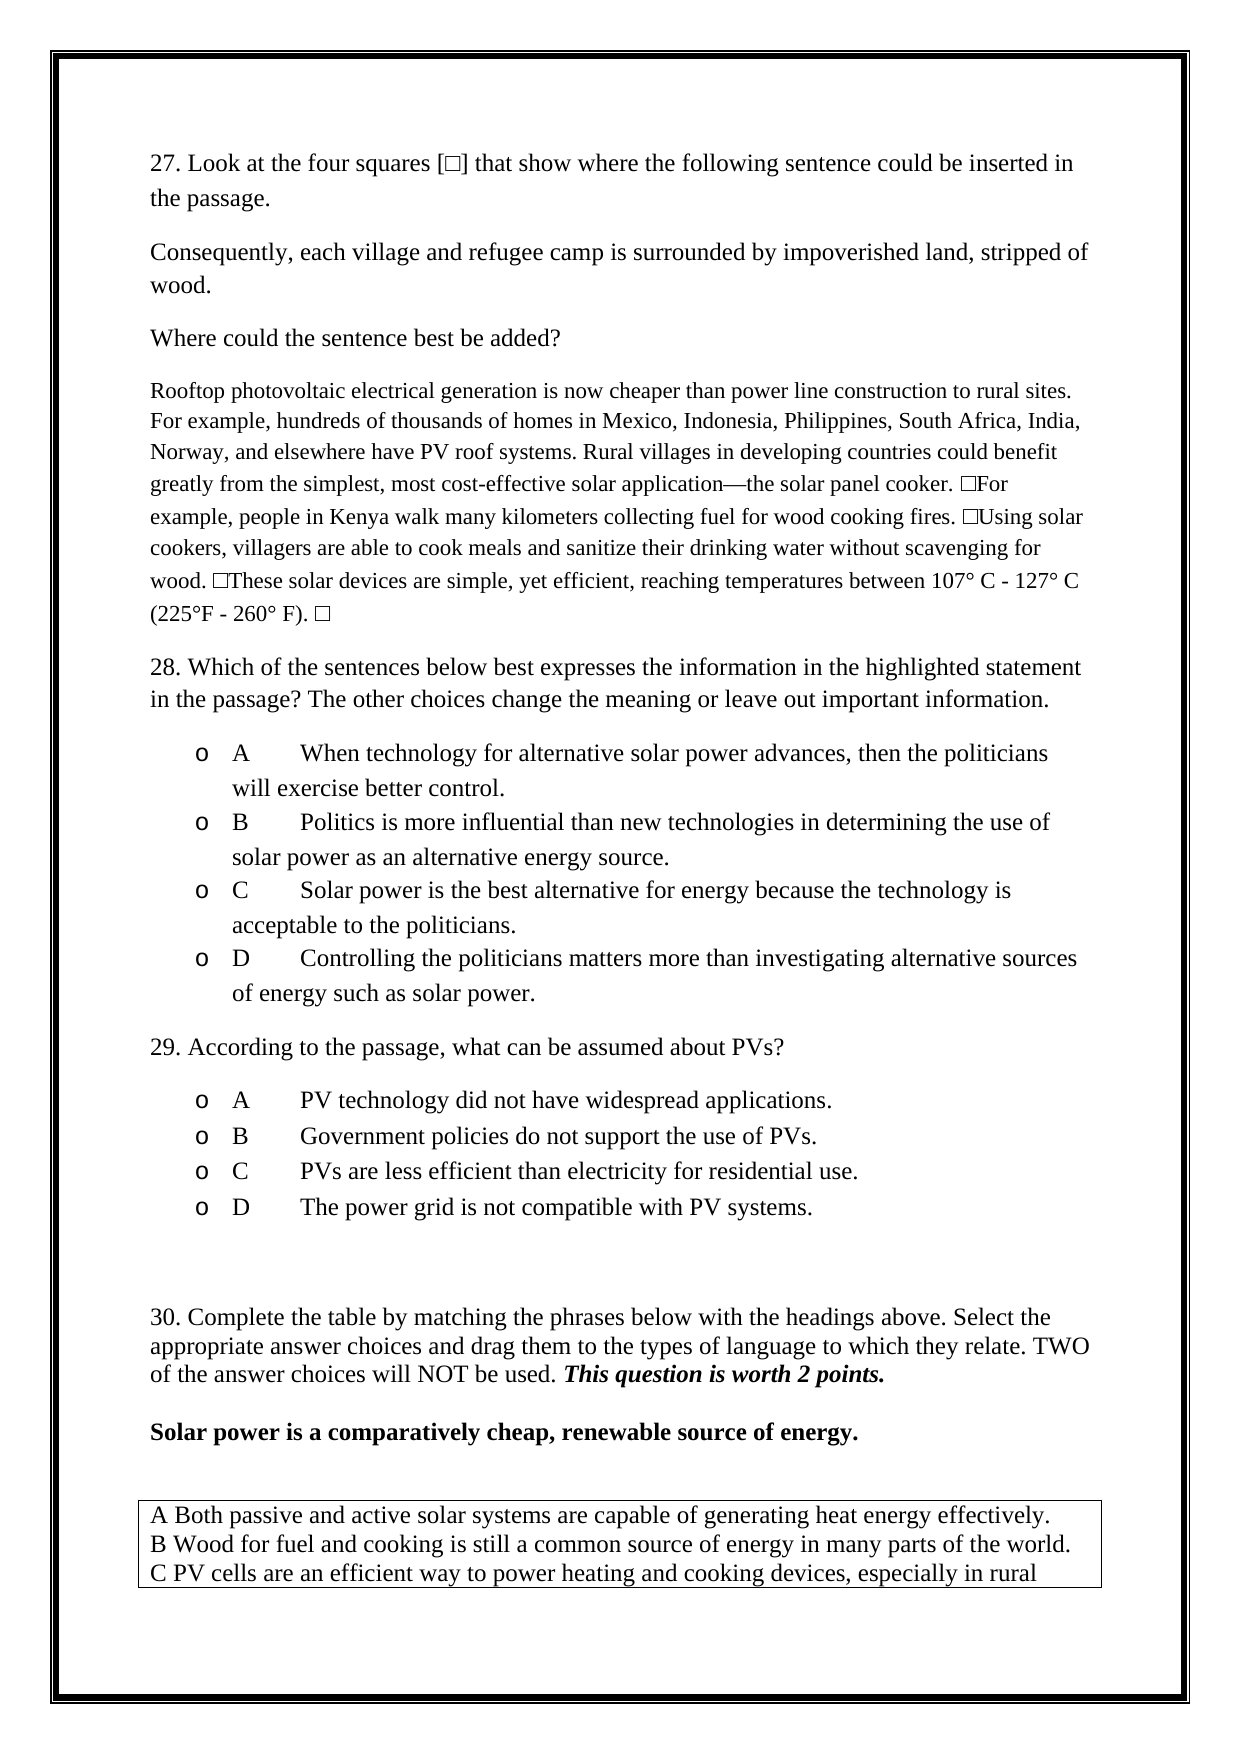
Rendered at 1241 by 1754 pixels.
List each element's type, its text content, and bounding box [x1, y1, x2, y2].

list D The power grid is not compatible with PV systems. [194, 1192, 1090, 1223]
list A PV technology did not have widespread applications. [194, 1086, 1090, 1116]
text 29. According to the passage, what can be assumed about PVs? [150, 1032, 1090, 1061]
list D Controlling the politicians matters more than investigating alternative sources of energy such as solar power. [194, 943, 1090, 1007]
list B Government policies do not support the use of PVs. [194, 1121, 1090, 1152]
text 27. Look at the four squares [□] that show where the following sentence could be inserted in the passage. [150, 148, 1090, 212]
list C Solar power is the best alternative for energy because the technology is acceptable to the politicians. [194, 875, 1090, 938]
list B Politics is more influential than new technologies in determining the use of solar power as an alternative energy source. [194, 807, 1090, 870]
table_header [139, 1501, 1101, 1587]
list A When technology for alternative solar power advances, then the politicians will exercise better control. [194, 738, 1090, 802]
text 28. Which of the sentences below best expresses the information in the highlighted statement in the passage? The other choices change the meaning or leave out important information. [150, 652, 1090, 713]
list C PVs are less efficient than electricity for residential use. [194, 1156, 1090, 1187]
text Where could the sentence best be added? [150, 323, 1090, 352]
text Consequently, each village and refugee camp is surrounded by impoverished land, stripped of wood. [150, 237, 1090, 298]
text Rooftop photovoltaic electrical generation is now cheaper than power line construction to rural sites. For example, hundreds of thousands of homes in Mexico, Indonesia, Philippines, South Africa, India, Norway, and elsewhere have PV roof systems. Rural villages in developing countries could benefit greatly from the simplest, most cost-effective solar application—the solar panel cooker. □For example, people in Kenya walk many kilometers collecting fuel for wood cooking fires. □Using solar cookers, villagers are able to cook meals and sanitize their drinking water without scavenging for wood. □These solar devices are simple, yet efficient, reaching temperatures between 107° C - 127° C (225°F - 260° F). □ [150, 377, 1090, 626]
text 30. Complete the table by matching the phrases below with the headings above. Select the appropriate answer choices and drag them to the types of language to which they relate. TWO of the answer choices will NOT be used. This question is worth 2 points. Solar power is a comparatively cheap, renewable source of energy. [150, 1302, 1090, 1446]
